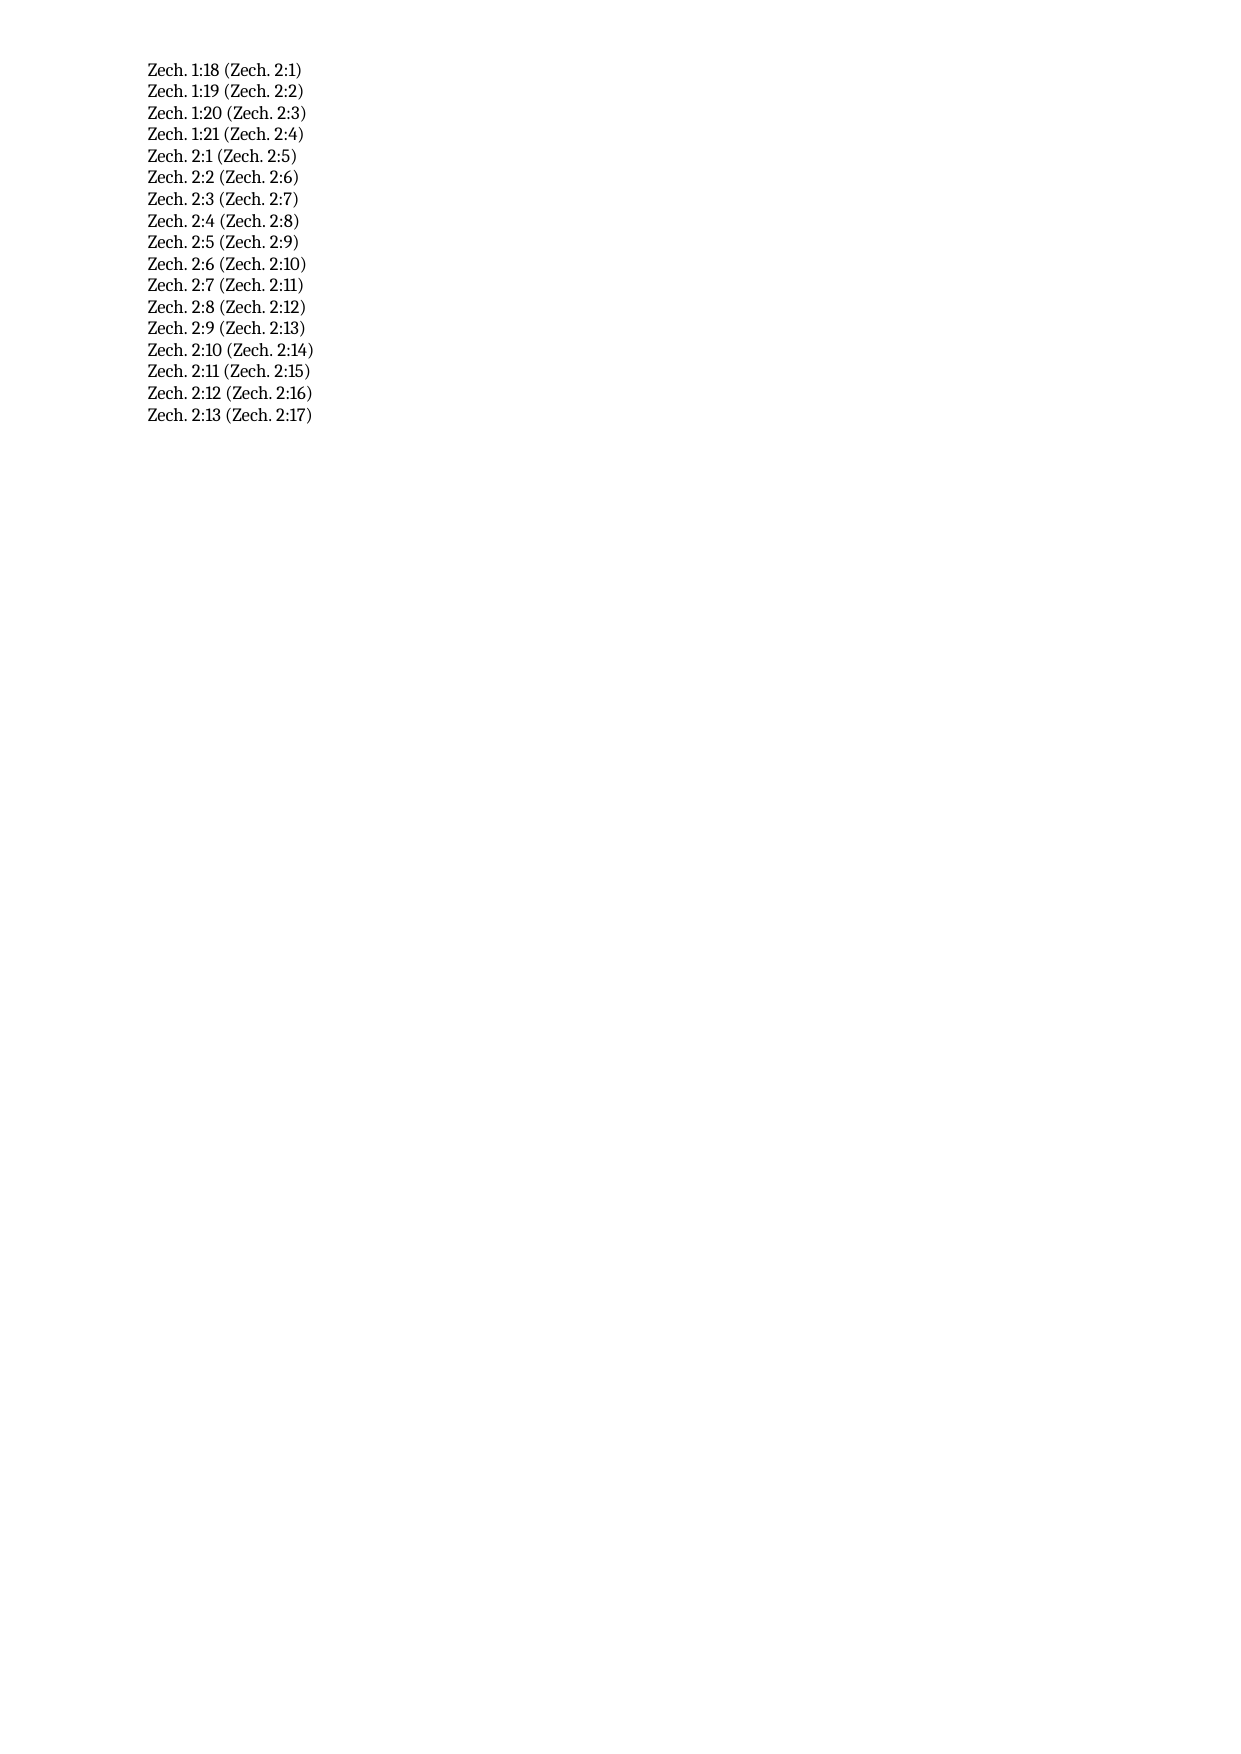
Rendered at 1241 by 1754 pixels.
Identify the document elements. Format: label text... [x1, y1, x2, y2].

text Zech. 2:5 (Zech. 2:9) [148, 232, 1093, 253]
text Zech. 1:18 (Zech. 2:1) [148, 59, 1093, 81]
text Zech. 1:20 (Zech. 2:3) [148, 102, 1093, 124]
text Zech. 2:11 (Zech. 2:15) [148, 361, 1093, 383]
text Zech. 2:10 (Zech. 2:14) [148, 339, 1093, 361]
text Zech. 2:6 (Zech. 2:10) [148, 253, 1093, 275]
text Zech. 2:13 (Zech. 2:17) [148, 404, 1093, 426]
text Zech. 2:2 (Zech. 2:6) [148, 167, 1093, 188]
text Zech. 1:21 (Zech. 2:4) [148, 124, 1093, 145]
text Zech. 2:3 (Zech. 2:7) [148, 188, 1093, 210]
text Zech. 2:7 (Zech. 2:11) [148, 275, 1093, 296]
text Zech. 2:4 (Zech. 2:8) [148, 210, 1093, 232]
text Zech. 1:19 (Zech. 2:2) [148, 81, 1093, 102]
text Zech. 2:8 (Zech. 2:12) [148, 296, 1093, 318]
text Zech. 2:1 (Zech. 2:5) [148, 145, 1093, 167]
text Zech. 2:9 (Zech. 2:13) [148, 318, 1093, 339]
text Zech. 2:12 (Zech. 2:16) [148, 383, 1093, 404]
